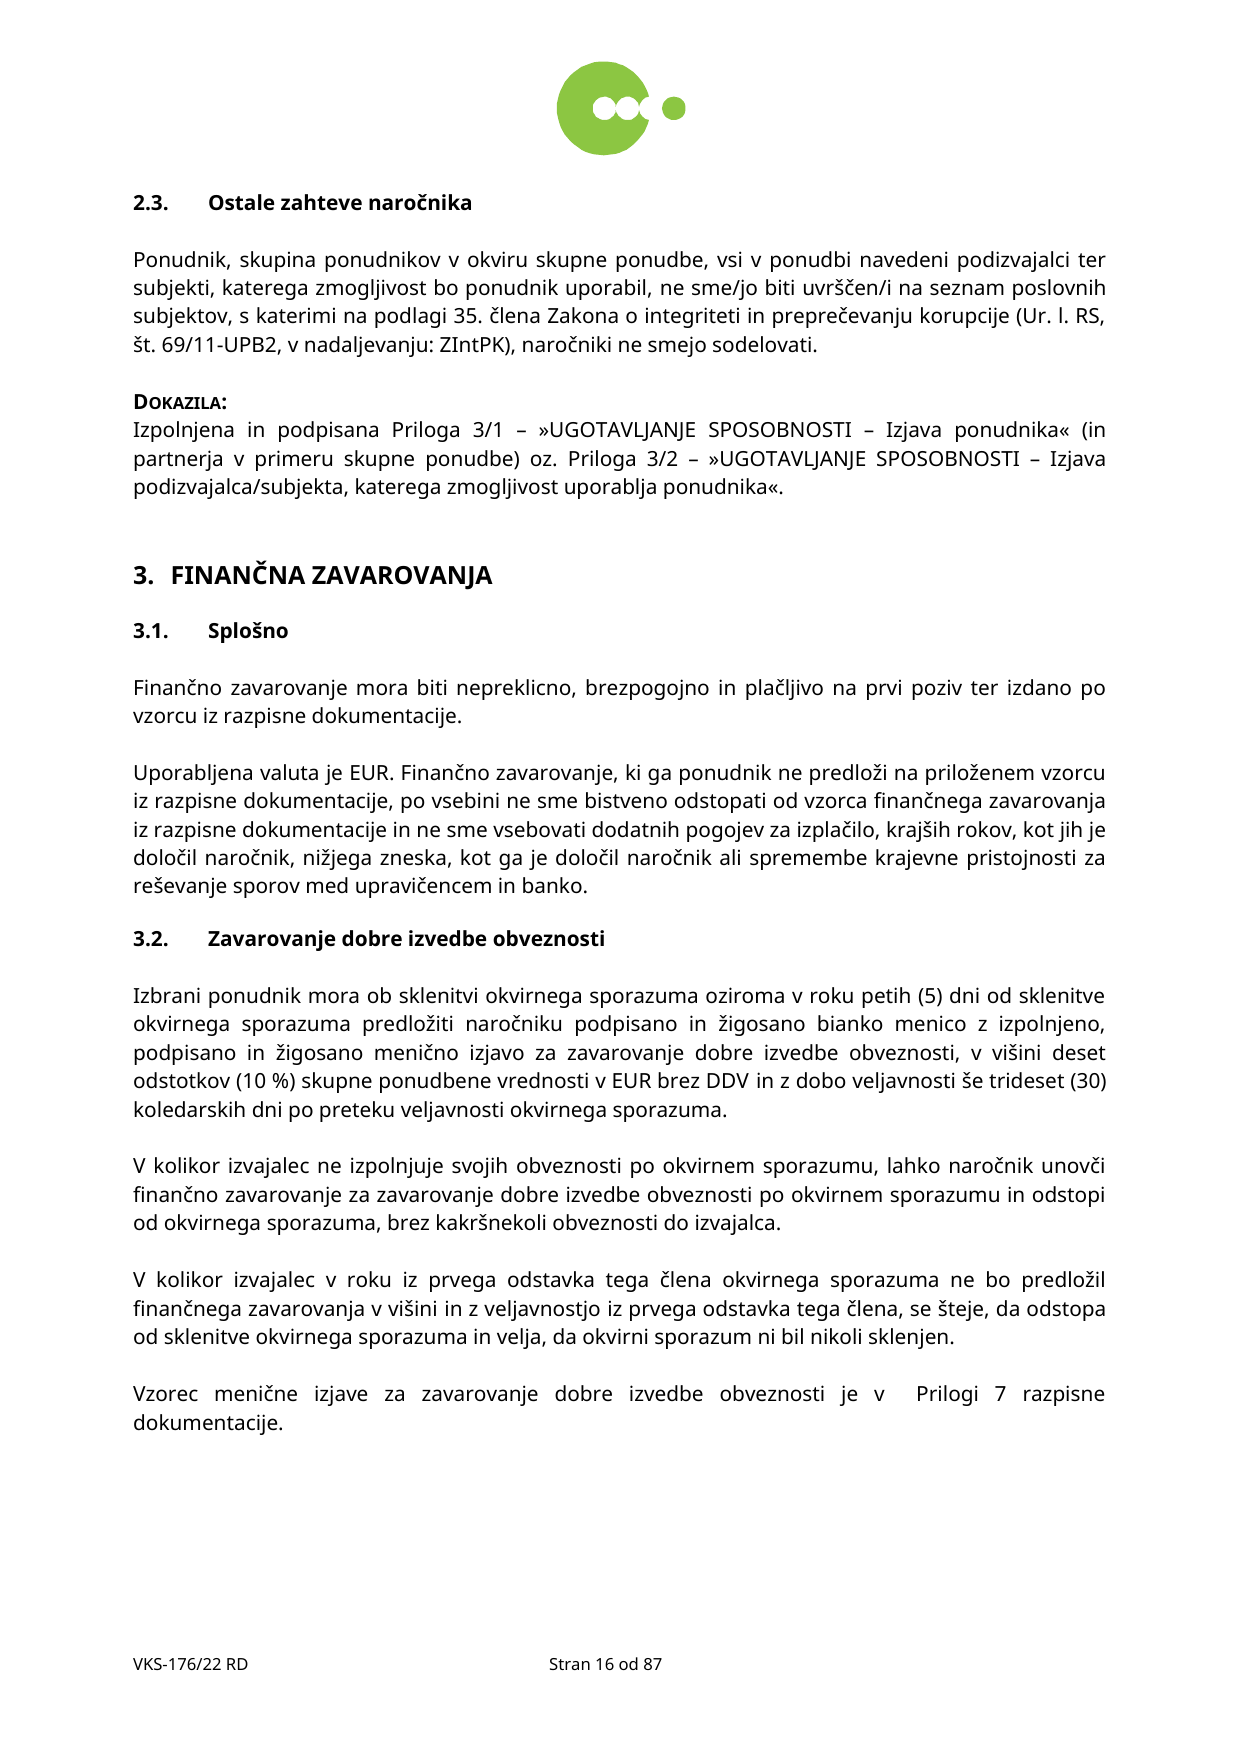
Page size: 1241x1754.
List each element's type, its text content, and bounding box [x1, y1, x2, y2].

text V kolikor izvajalec ne izpolnjuje svojih obveznosti po okvirnem sporazumu, lahko naročnik unovči finančno zavarovanje za zavarovanje dobre izvedbe obveznosti po okvirnem sporazumu in odstopi od okvirnega sporazuma, brez kakršnekoli obveznosti do izvajalca. [133, 1152, 1107, 1237]
text Ponudnik, skupina ponudnikov v okviru skupne ponudbe, vsi v ponudbi navedeni podizvajalci ter subjekti, katerega zmogljivost bo ponudnik uporabil, ne sme/jo biti uvrščen/i na seznam poslovnih subjektov, s katerimi na podlagi 35. člena Zakona o integriteti in preprečevanju korupcije (Ur. l. RS, št. 69/11-UPB2, v nadaljevanju: ZIntPK), naročniki ne smejo sodelovati. [133, 245, 1107, 358]
list Splošno [133, 616, 1107, 644]
list FINANČNA ZAVAROVANJA [133, 558, 1107, 592]
text Izbrani ponudnik mora ob sklenitvi okvirnega sporazuma oziroma v roku petih (5) dni od sklenitve okvirnega sporazuma predložiti naročniku podpisano in žigosano bianko menico z izpolnjeno, podpisano in žigosano menično izjavo za zavarovanje dobre izvedbe obveznosti, v višini deset odstotkov (10 %) skupne ponudbene vrednosti v EUR brez DDV in z dobo veljavnosti še trideset (30) koledarskih dni po preteku veljavnosti okvirnega sporazuma. [133, 981, 1107, 1123]
text V kolikor izvajalec v roku iz prvega odstavka tega člena okvirnega sporazuma ne bo predložil finančnega zavarovanja v višini in z veljavnostjo iz prvega odstavka tega člena, se šteje, da odstopa od sklenitve okvirnega sporazuma in velja, da okvirni sporazum ni bil nikoli sklenjen. [133, 1265, 1107, 1351]
list Ostale zahteve naročnika [133, 188, 1107, 216]
list Zavarovanje dobre izvedbe obveznosti [133, 924, 1107, 953]
text Dokazila: [133, 387, 1107, 415]
text Finančno zavarovanje mora biti nepreklicno, brezpogojno in plačljivo na prvi poziv ter izdano po vzorcu iz razpisne dokumentacije. [133, 673, 1107, 729]
text Izpolnjena in podpisana Priloga 3/1 – »UGOTAVLJANJE SPOSOBNOSTI – Izjava ponudnika« (in partnerja v primeru skupne ponudbe) oz. Priloga 3/2 – »UGOTAVLJANJE SPOSOBNOSTI – Izjava podizvajalca/subjekta, katerega zmogljivost uporablja ponudnika«. [133, 415, 1107, 501]
text Vzorec menične izjave za zavarovanje dobre izvedbe obveznosti je v Prilogi 7 razpisne dokumentacije. [133, 1379, 1107, 1436]
text Uporabljena valuta je EUR. Finančno zavarovanje, ki ga ponudnik ne predloži na priloženem vzorcu iz razpisne dokumentacije, po vsebini ne sme bistveno odstopati od vzorca finančnega zavarovanja iz razpisne dokumentacije in ne sme vsebovati dodatnih pogojev za izplačilo, krajših rokov, kot jih je določil naročnik, nižjega zneska, kot ga je določil naročnik ali spremembe krajevne pristojnosti za reševanje sporov med upravičencem in banko. [133, 758, 1107, 900]
